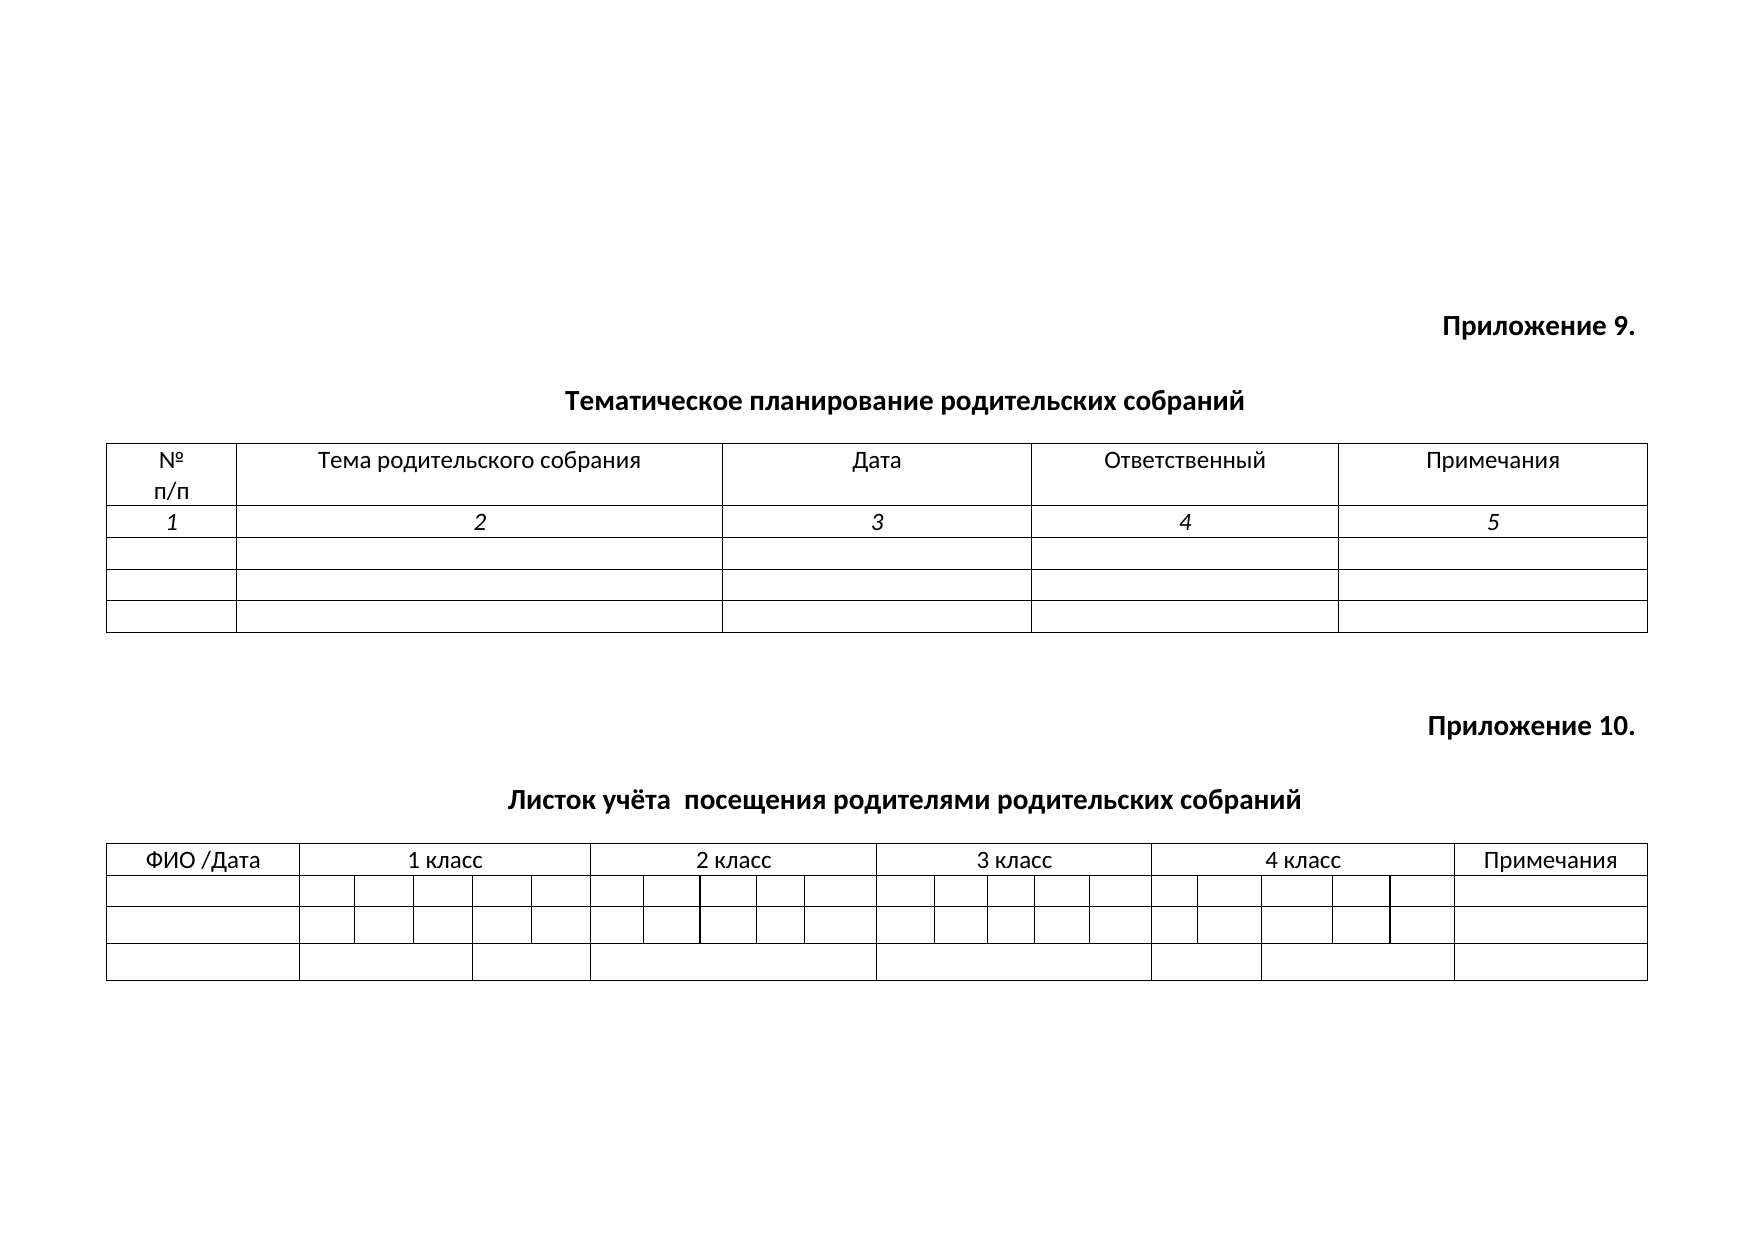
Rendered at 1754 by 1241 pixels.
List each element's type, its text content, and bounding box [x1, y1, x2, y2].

table_header 4 класс [1152, 844, 1454, 874]
table_cell 1 [107, 506, 236, 537]
table_cell [877, 944, 1151, 979]
table_cell [935, 876, 987, 906]
table_cell [1152, 944, 1261, 979]
table_cell [591, 876, 643, 906]
table_cell [1152, 907, 1197, 943]
table_cell 2 [237, 506, 722, 537]
table_cell [1035, 907, 1089, 943]
table_cell [237, 538, 722, 568]
table_cell [591, 944, 876, 979]
table_cell [1152, 876, 1197, 906]
table_cell [988, 907, 1034, 943]
table_cell [877, 876, 934, 906]
table_cell [107, 570, 236, 600]
table_cell [107, 907, 299, 943]
table_header Примечания [1339, 444, 1647, 505]
table_header 2 класс [591, 844, 876, 874]
table_cell [355, 876, 413, 906]
table_cell [107, 876, 299, 906]
table_cell [1391, 876, 1454, 906]
text Приложение 10. [118, 707, 1636, 743]
table_header Примечания [1455, 844, 1647, 874]
table_cell [532, 907, 590, 943]
table_cell [1198, 907, 1261, 943]
table_cell [1333, 876, 1389, 906]
table_cell [1032, 538, 1338, 568]
table_cell [757, 907, 804, 943]
text Приложение 9. [118, 307, 1636, 343]
table_header Ответственный [1032, 444, 1338, 505]
table_cell [1198, 876, 1261, 906]
table_cell [1339, 538, 1647, 568]
table_header ФИО /Дата [107, 844, 299, 874]
table_cell [723, 538, 1031, 568]
table_cell [805, 876, 876, 906]
table_cell [701, 876, 756, 906]
table_cell [988, 876, 1034, 906]
table_header Тема родительского собрания [237, 444, 722, 505]
table_cell [532, 876, 590, 906]
table_cell [723, 570, 1031, 600]
table_cell [723, 601, 1031, 632]
table_cell [473, 944, 590, 979]
table_cell [414, 907, 472, 943]
table_cell [1262, 876, 1332, 906]
table_cell [1333, 907, 1389, 943]
table_cell [935, 907, 987, 943]
table_cell [1032, 601, 1338, 632]
table_cell [107, 538, 236, 568]
table_cell [1455, 944, 1647, 979]
table_header № п/п [107, 444, 236, 505]
table_cell [1455, 876, 1647, 906]
text Тематическое планирование родительских собраний [118, 382, 1636, 417]
table_cell [805, 907, 876, 943]
text Листок учёта посещения родителями родительских собраний [118, 781, 1636, 817]
table_header 1 класс [300, 844, 590, 874]
table_cell [473, 907, 531, 943]
table_cell [644, 907, 699, 943]
table_cell [1262, 907, 1332, 943]
table_cell [300, 907, 354, 943]
table_cell [1339, 601, 1647, 632]
table_cell [107, 601, 236, 632]
table_cell [701, 907, 756, 943]
table_cell [1339, 570, 1647, 600]
table_cell [473, 876, 531, 906]
table_cell [757, 876, 804, 906]
table_cell [1035, 876, 1089, 906]
table_header 3 класс [877, 844, 1151, 874]
table_cell [355, 907, 413, 943]
table_cell 4 [1032, 506, 1338, 537]
table_cell [644, 876, 699, 906]
table_cell [300, 876, 354, 906]
table_cell [1391, 907, 1454, 943]
table_cell [1090, 907, 1151, 943]
table_cell [591, 907, 643, 943]
table_cell [237, 601, 722, 632]
table_cell 5 [1339, 506, 1647, 537]
table_cell [1455, 907, 1647, 943]
table_header Дата [723, 444, 1031, 505]
table_cell [107, 944, 299, 979]
table_cell [414, 876, 472, 906]
table_cell [1090, 876, 1151, 906]
table_cell [877, 907, 934, 943]
table_cell 3 [723, 506, 1031, 537]
table_cell [1262, 944, 1454, 979]
table_cell [300, 944, 472, 979]
table_cell [237, 570, 722, 600]
table_cell [1032, 570, 1338, 600]
